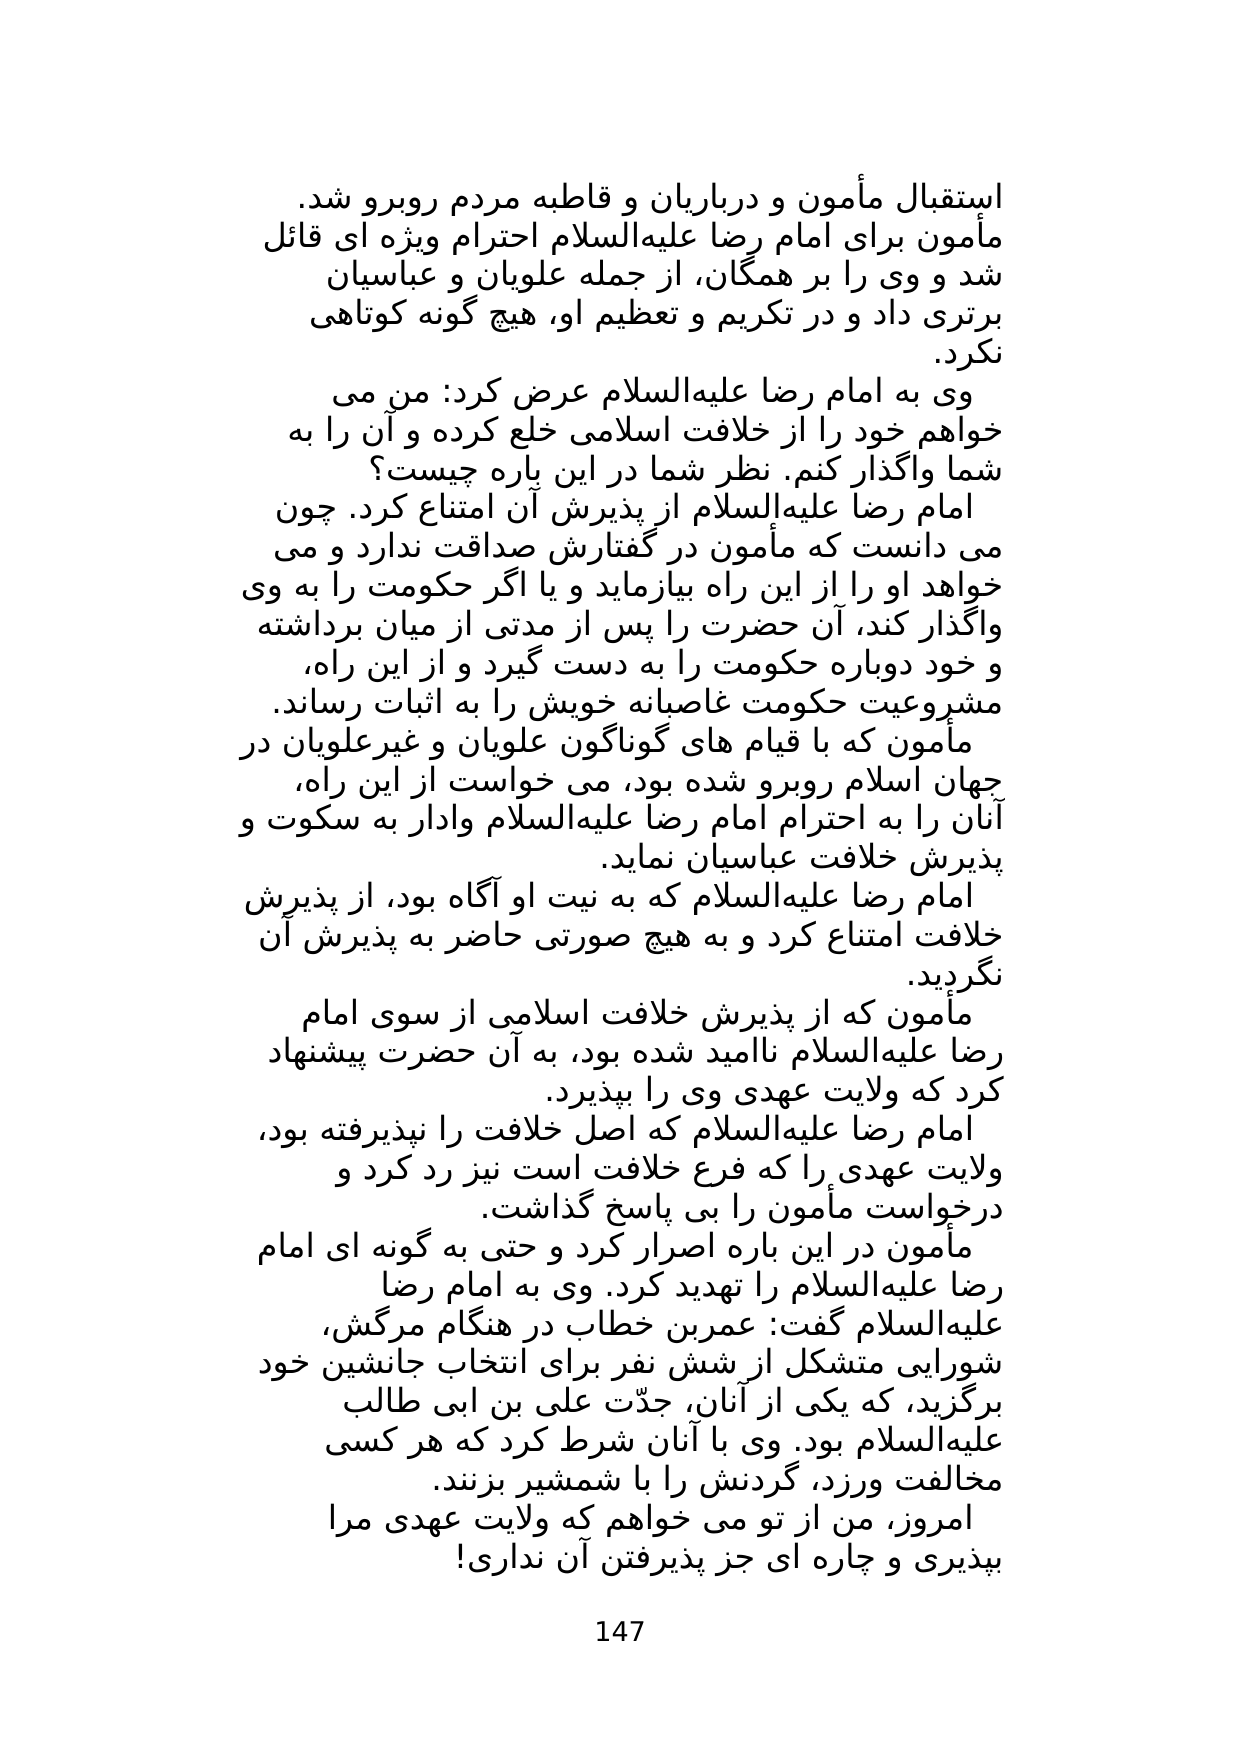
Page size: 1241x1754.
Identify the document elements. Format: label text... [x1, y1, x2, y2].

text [236, 177, 1004, 371]
text امام رضا عليه‌السلام كه به نيت او آگاه بود، از پذيرش خلافت امتناع كرد و به هيچ صورتى حاضر به پذيرش آن نگرديد. [236, 877, 1004, 993]
text امام رضا عليه‌السلام از پذيرش آن امتناع كرد. چون مى دانست كه مأمون در گفتارش صداقت ندارد و مى خواهد او را از اين راه بيازمايد و يا اگر حكومت را به وى واگذار كند، آن حضرت را پس از مدتى از ميان برداشته و خود دوباره حكومت را به دست گيرد و از اين راه، مشروعيت حكومت غاصبانه خويش را به اثبات رساند. [236, 488, 1004, 721]
text مأمون كه با قيام هاى گوناگون علويان و غيرعلويان در جهان اسلام روبرو شده بود، مى خواست از اين راه، آنان را به احترام امام رضا عليه‌السلام وادار به سكوت و پذيرش خلافت عباسيان نمايد. [236, 721, 1004, 877]
text وى به امام رضا عليه‌السلام عرض كرد: من مى خواهم خود را از خلافت اسلامى خلع كرده و آن را به شما واگذار كنم. نظر شما در اين باره چيست؟ [236, 371, 1004, 488]
text امام رضا عليه‌السلام كه اصل خلافت را نپذيرفته بود، ولايت عهدى را كه فرع خلافت است نيز رد كرد و درخواست مأمون را بى پاسخ گذاشت. [236, 1110, 1004, 1226]
text امروز، من از تو مى خواهم كه ولايت عهدى مرا بپذيرى و چاره اى جز پذيرفتن آن ندارى! [236, 1498, 1004, 1576]
text مأمون كه از پذيرش خلافت اسلامى از سوى امام رضا عليه‌السلام نااميد شده بود، به آن حضرت پيشنهاد كرد كه ولايت عهدى وى را بپذيرد. [236, 993, 1004, 1110]
text مأمون در اين باره اصرار كرد و حتى به گونه اى امام رضا عليه‌السلام را تهديد كرد. وى به امام رضا عليه‌السلام گفت: عمربن خطاب در هنگام مرگش، شورايى متشكل از شش نفر براى انتخاب جانشين خود برگزيد، كه يكى از آنان، جدّت على بن ابى طالب عليه‌السلام بود. وى با آنان شرط كرد كه هر كسى مخالفت ورزد، گردنش را با شمشير بزنند. [236, 1226, 1004, 1498]
